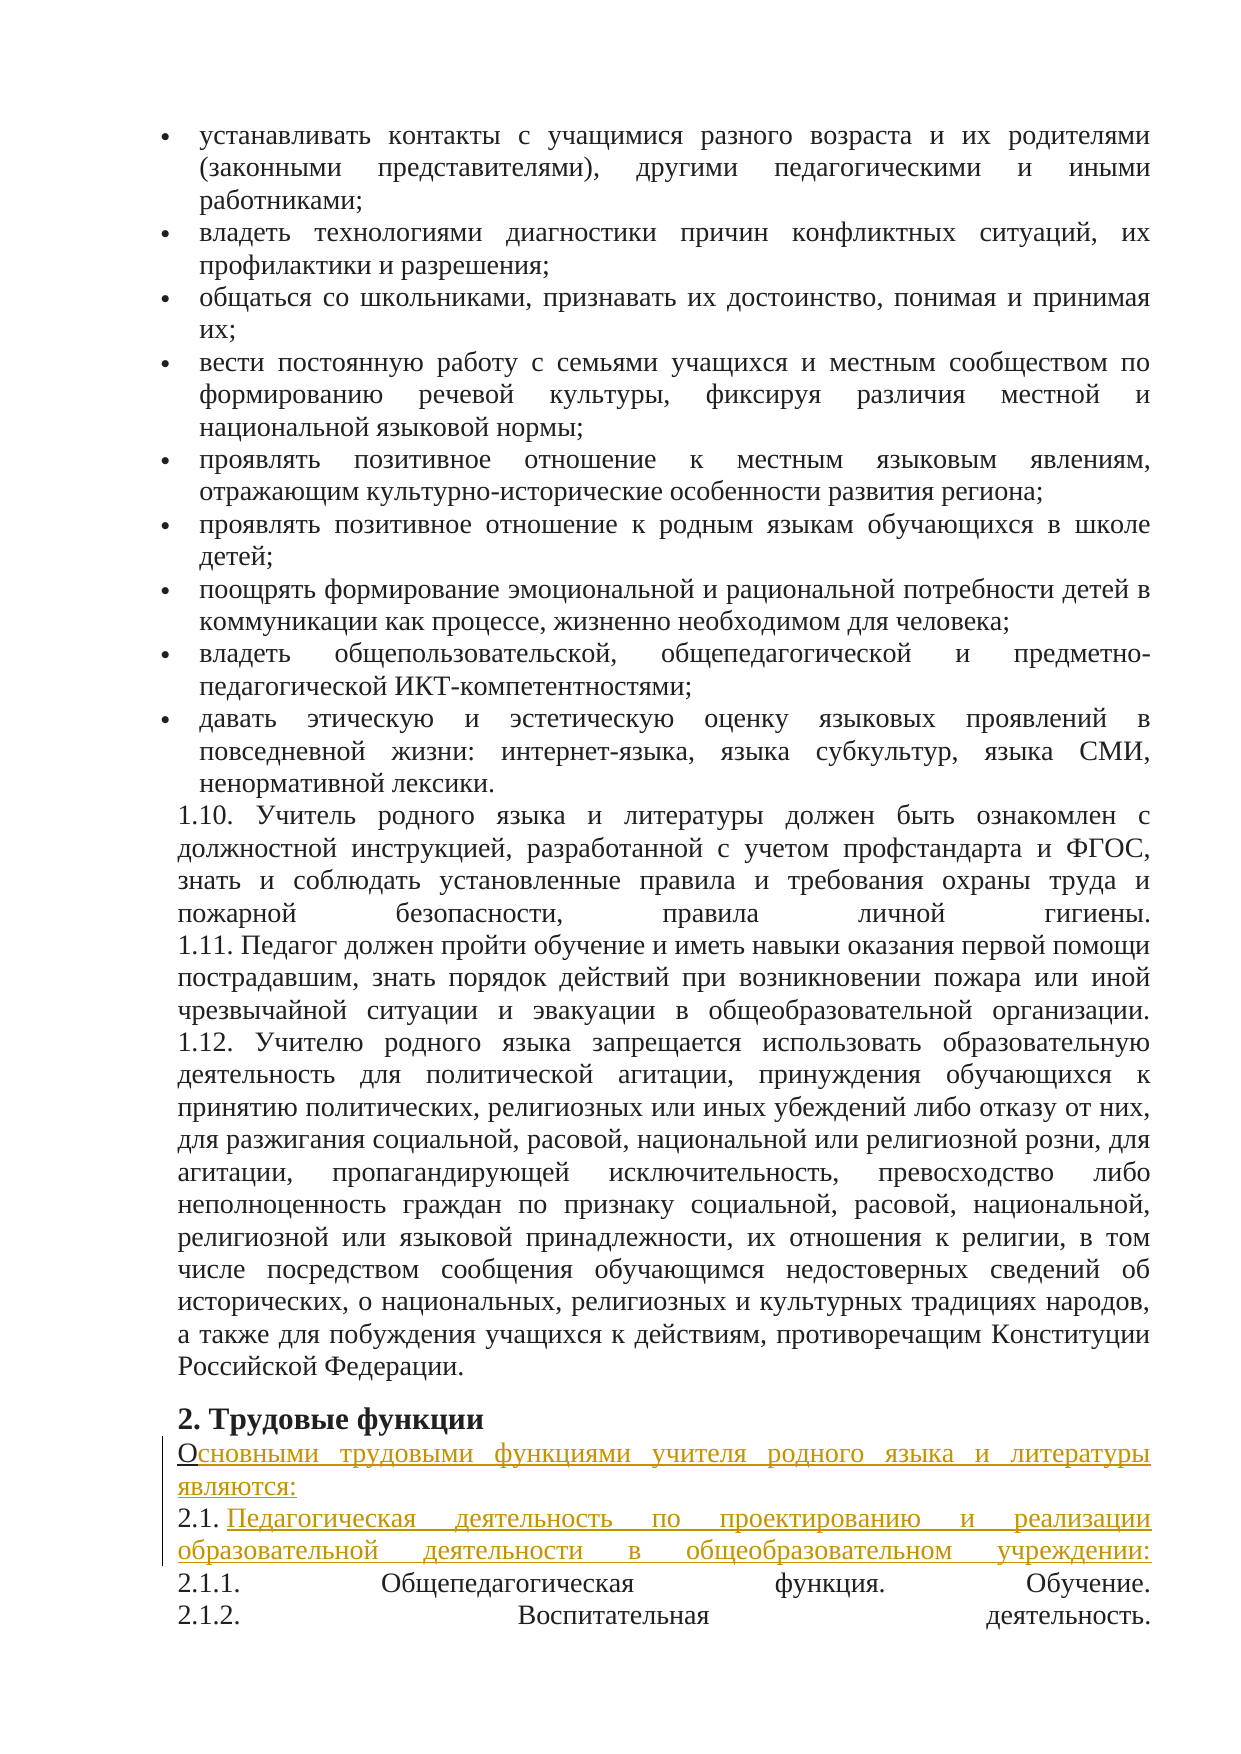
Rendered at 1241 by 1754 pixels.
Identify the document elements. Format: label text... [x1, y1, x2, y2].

list владеть технологиями диагностики причин конфликтных ситуаций, их профилактики и разрешения; [162, 215, 1152, 280]
list проявлять позитивное отношение к родным языкам обучающихся в школе детей; [162, 507, 1152, 572]
list общаться со школьниками, признавать их достоинство, понимая и принимая их; [162, 280, 1152, 345]
text 1.10. Учитель родного языка и литературы должен быть ознакомлен с должностной инструкцией, разработанной с учетом профстандарта и ФГОС, знать и соблюдать установленные правила и требования охраны труда и пожарной безопасности, правила личной гигиены. 1.11. Педагог должен пройти обучение и иметь навыки оказания первой помощи пострадавшим, знать порядок действий при возникновении пожара или иной чрезвычайной ситуации и эвакуации в общеобразовательной организации. 1.12. Учителю родного языка запрещается использовать образовательную деятельность для политической агитации, принуждения обучающихся к принятию политических, религиозных или иных убеждений либо отказу от них, для разжигания социальной, расовой, национальной или религиозной розни, для агитации, пропагандирующей исключительность, превосходство либо неполноценность граждан по признаку социальной, расовой, национальной, религиозной или языковой принадлежности, их отношения к религии, в том числе посредством сообщения обучающимся недостоверных сведений об исторических, о национальных, религиозных и культурных традициях народов, а также для побуждения учащихся к действиям, противоречащим Конституции Российской Федерации. [177, 798, 1152, 1382]
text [177, 1563, 1152, 1631]
text 2. Трудовые функции [177, 1397, 1152, 1436]
list владеть общепользовательской, общепедагогической и предметно-педагогической ИКТ-компетентностями; [162, 636, 1152, 701]
list давать этическую и эстетическую оценку языковых проявлений в повседневной жизни: интернет-языка, языка субкультур, языка СМИ, ненормативной лексики. [162, 701, 1152, 798]
list устанавливать контакты с учащимися разного возраста и их родителями (законными представителями), другими педагогическими и иными работниками; [162, 118, 1152, 215]
list поощрять формирование эмоциональной и рациональной потребности детей в коммуникации как процессе, жизненно необходимом для человека; [162, 572, 1152, 636]
list проявлять позитивное отношение к местным языковым явлениям, отражающим культурно-исторические особенности развития региона; [162, 442, 1152, 507]
list вести постоянную работу с семьями учащихся и местным сообществом по формированию речевой культуры, фиксируя различия местной и национальной языковой нормы; [162, 345, 1152, 442]
